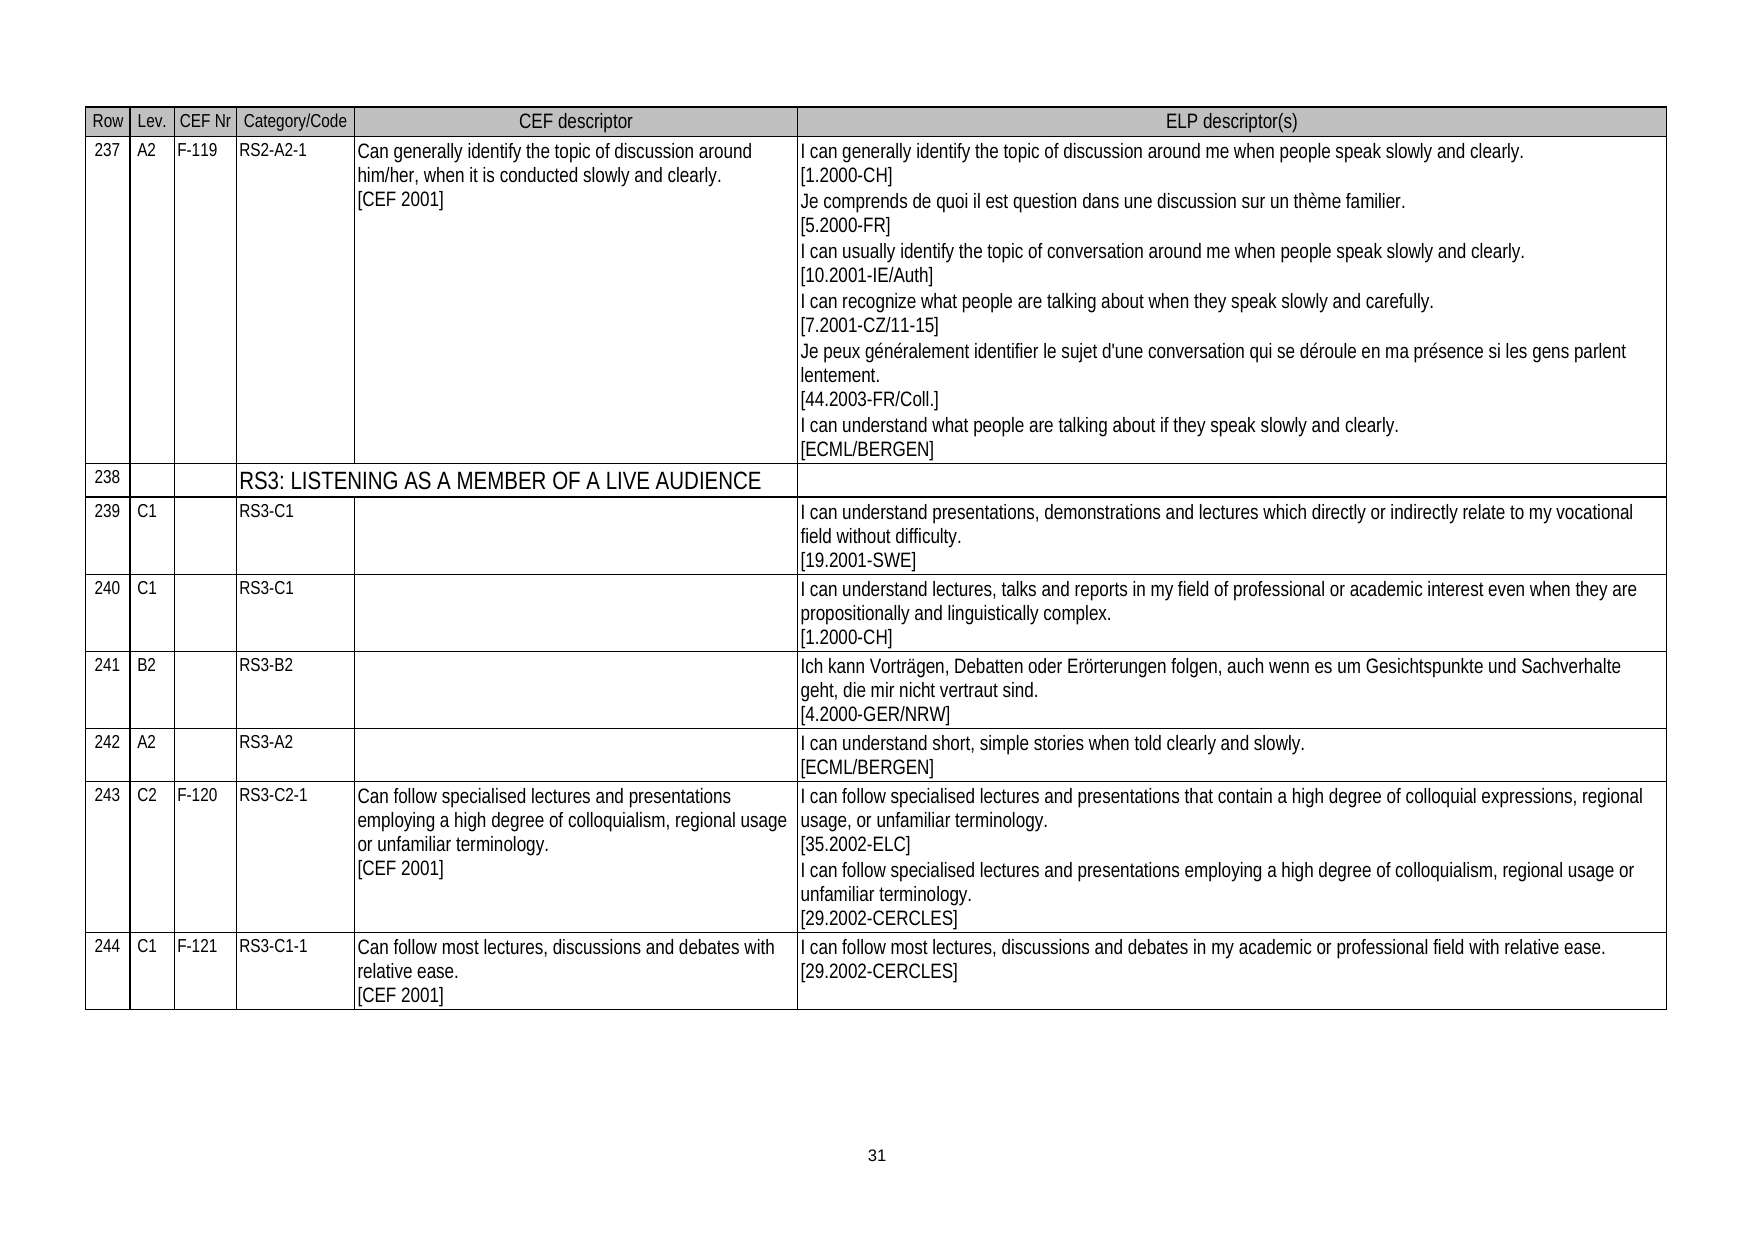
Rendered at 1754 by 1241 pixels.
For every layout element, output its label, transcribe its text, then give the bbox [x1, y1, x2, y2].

table_cell I can follow most lectures, discussions and debates in my academic or professional field with relative ease.[29.2002-CERCLES] [798, 933, 1666, 1009]
table_cell 241 [86, 652, 129, 728]
table_cell [798, 464, 1666, 496]
table_cell RS3-A2 [237, 729, 354, 781]
table_header CEF descriptor [355, 108, 797, 136]
table_header Category/Code [237, 108, 354, 136]
table_cell F-121 [175, 933, 236, 1009]
table_cell [175, 498, 236, 573]
table_cell Can generally identify the topic of discussion around him/her, when it is conducted slowly and clearly. [CEF 2001] [355, 137, 797, 463]
table_cell Ich kann Vorträgen, Debatten oder Erörterungen folgen, auch wenn es um Gesichtspunkte und Sachverhalte geht, die mir nicht vertraut sind. [4.2000-GER/NRW] [798, 652, 1666, 728]
table_cell 239 [86, 498, 129, 573]
table_cell RS3-C2-1 [237, 782, 354, 932]
table_cell B2 [131, 652, 174, 728]
table_cell Can follow specialised lectures and presentations employing a high degree of colloquialism, regional usage or unfamiliar terminology. [CEF 2001] [355, 782, 797, 932]
table_cell A2 [131, 729, 174, 781]
table_cell 238 [86, 464, 129, 496]
table_cell I can generally identify the topic of discussion around me when people speak slowly and clearly. [1.2000-CH] Je comprends de quoi il est question dans une discussion sur un thème familier. [5.2000-FR] I can usually identify the topic of conversation around me when people speak slowly and clearly. [10.2001-IE/Auth] I can recognize what people are talking about when they speak slowly and carefully. [7.2001-CZ/11-15] Je peux généralement identifier le sujet d'une conversation qui se déroule en ma présence si les gens parlent lentement. [44.2003-FR/Coll.] I can understand what people are talking about if they speak slowly and clearly. [ECML/BERGEN] [798, 137, 1666, 463]
table_header CEF Nr [175, 108, 236, 136]
table_cell [355, 729, 797, 781]
table_cell F-119 [175, 137, 236, 463]
table_cell F-120 [175, 782, 236, 932]
table_cell RS3-B2 [237, 652, 354, 728]
table_header ELP descriptor(s) [798, 108, 1666, 136]
table_cell I can understand presentations, demonstrations and lectures which directly or indirectly relate to my vocational field without difficulty. [19.2001-SWE] [798, 498, 1666, 573]
table_cell C1 [131, 575, 174, 651]
table_cell [175, 729, 236, 781]
table_header Row [86, 108, 129, 136]
table_cell [175, 575, 236, 651]
table_cell RS3-C1-1 [237, 933, 354, 1009]
table_cell RS3-C1 [237, 575, 354, 651]
table_header Lev. [131, 108, 174, 136]
table_cell C1 [131, 498, 174, 573]
table_cell [355, 652, 797, 728]
table_cell C1 [131, 933, 174, 1009]
table_cell RS3-C1 [237, 498, 354, 573]
table_cell 242 [86, 729, 129, 781]
table_cell [175, 652, 236, 728]
table_cell [175, 464, 236, 496]
table_cell I can follow specialised lectures and presentations that contain a high degree of colloquial expressions, regional usage, or unfamiliar terminology. [35.2002-ELC] I can follow specialised lectures and presentations employing a high degree of colloquialism, regional usage or unfamiliar terminology. [29.2002-CERCLES] [798, 782, 1666, 932]
table_cell 244 [86, 933, 129, 1009]
table_cell 240 [86, 575, 129, 651]
table_cell I can understand lectures, talks and reports in my field of professional or academic interest even when they are propositionally and linguistically complex. [1.2000-CH] [798, 575, 1666, 651]
table_cell I can understand short, simple stories when told clearly and slowly. [ECML/BERGEN] [798, 729, 1666, 781]
table_cell RS3: LISTENING AS A MEMBER OF A LIVE AUDIENCE [237, 464, 797, 496]
table_cell Can follow most lectures, discussions and debates with relative ease. [CEF 2001] [355, 933, 797, 1009]
table_cell [355, 498, 797, 573]
table_cell C2 [131, 782, 174, 932]
table_cell A2 [131, 137, 174, 463]
table_cell 243 [86, 782, 129, 932]
table_cell [355, 575, 797, 651]
table_cell 237 [86, 137, 129, 463]
table_cell RS2-A2-1 [237, 137, 354, 463]
table_cell [131, 464, 174, 496]
